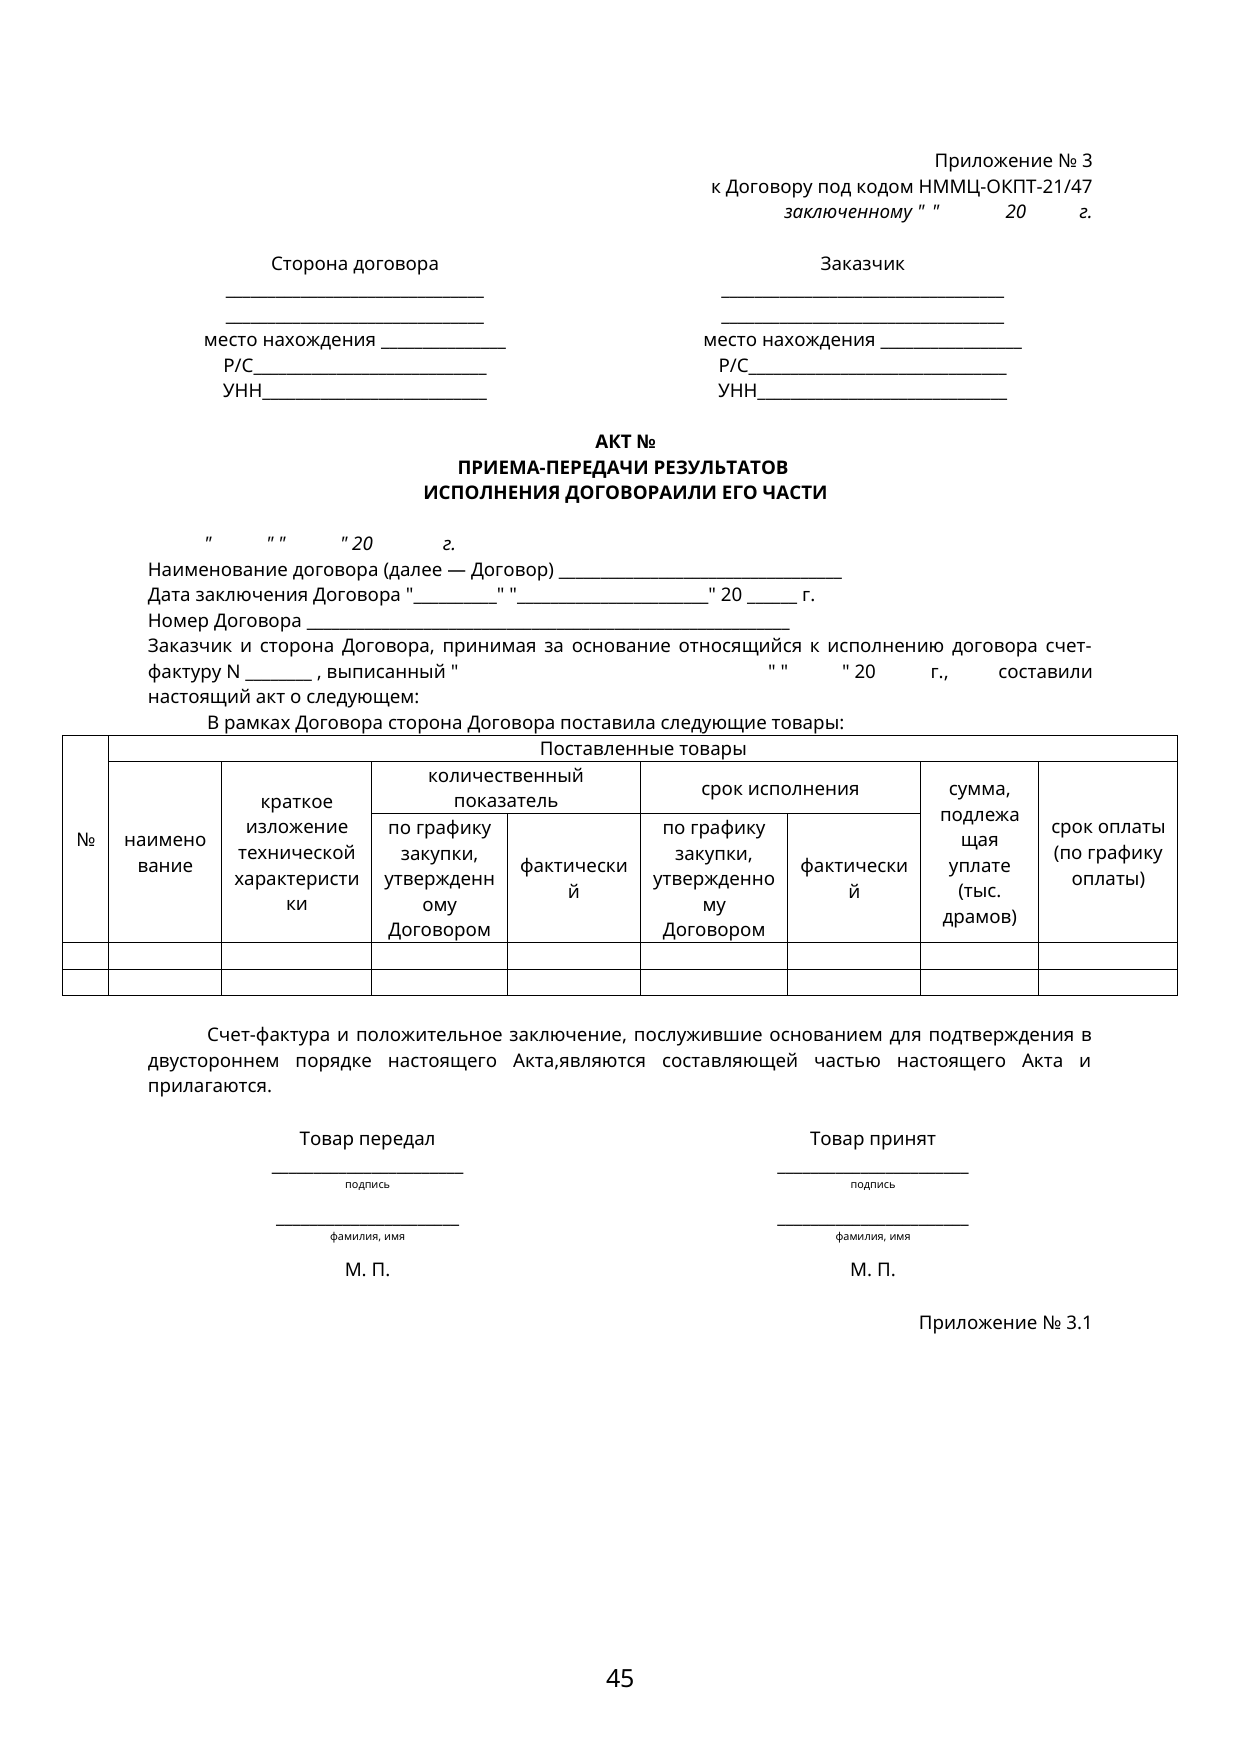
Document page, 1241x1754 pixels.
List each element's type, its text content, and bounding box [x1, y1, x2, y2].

text Дата заключения Договора "__________" "_______________________" 20 ______ г. [148, 582, 1092, 607]
table_cell фактический [508, 814, 640, 942]
table_cell [1039, 970, 1177, 995]
text ПРИЕМА-ПЕРЕДАЧИ РЕЗУЛЬТАТОВ ИСПОЛНЕНИЯ ДОГОВОРАИЛИ ЕГО ЧАСТИ [207, 454, 1044, 505]
table_cell М. П. [620, 1255, 1126, 1284]
text " " " " 20 г. [148, 531, 1092, 556]
table_cell [63, 943, 108, 968]
text Приложение № 3.1 [148, 1310, 1092, 1335]
table_cell [641, 943, 787, 968]
table_cell [788, 943, 920, 968]
table_cell количественный показатель [372, 762, 640, 813]
text Приложение № 3 [148, 148, 1092, 173]
table_cell ______________________ фамилия, имя [115, 1203, 620, 1255]
text Заказчик и сторона Договора, принимая за основание относящийся к исполнению договора счет-фактуру N ________ , выписанный " " " " 20 г., составили настоящий акт о следующем: [148, 633, 1092, 709]
table_cell [508, 943, 640, 968]
text Наименование договора (далее — Договор) __________________________________ [148, 556, 1092, 582]
text Счет-фактура и положительное заключение, послужившие основанием для подтверждения в двустороннем порядке настоящего Акта,являются составляющей частью настоящего Акта и прилагаются. [148, 1022, 1092, 1098]
table_cell срок оплаты (по графику оплаты) [1039, 762, 1177, 942]
table_cell фактический [788, 814, 920, 942]
text заключенному " " 20 г. [148, 199, 1092, 224]
table_cell _______________________ фамилия, имя [620, 1203, 1126, 1255]
table_cell наименование [109, 762, 221, 942]
table_cell [921, 970, 1038, 995]
table_cell [372, 943, 507, 968]
table_cell [109, 943, 221, 968]
table_cell [508, 970, 640, 995]
table_cell _______________________ подпись [115, 1151, 620, 1202]
table_cell [921, 943, 1038, 968]
table_cell М. П. [115, 1255, 620, 1284]
table_cell [222, 943, 371, 968]
table_header Сторона договора _______________________________ _______________________________ место нахождения _______________ Р/С____________________________ УНН___________________________ [112, 250, 597, 403]
text Номер Договора __________________________________________________________ [148, 607, 1092, 633]
table_cell [641, 970, 787, 995]
table_cell по графику закупки, утвержденному Договором [641, 814, 787, 942]
table_header № [63, 736, 108, 942]
table_cell [222, 970, 371, 995]
table_cell [63, 970, 108, 995]
text АКТ № [207, 428, 1044, 454]
table_cell сумма, подлежащая уплате (тыс. драмов) [921, 762, 1038, 942]
text В рамках Договора сторона Договора поставила следующие товары: [148, 709, 1092, 735]
table_header Заказчик __________________________________ __________________________________ место нахождения _________________ Р/С_______________________________ УНН______________________________ [597, 250, 1128, 403]
table_header Товар передал [115, 1124, 620, 1151]
table_header Товар принят [620, 1124, 1126, 1151]
table_cell краткое изложение технической характеристики [222, 762, 371, 942]
table_cell [788, 970, 920, 995]
table_header Поставленные товары [109, 736, 1177, 761]
table_cell _______________________ подпись [620, 1151, 1126, 1202]
text к Договору под кодом НММЦ-ОКПТ-21/47 [148, 173, 1092, 199]
table_cell по графику закупки, утвержденному Договором [372, 814, 507, 942]
table_cell [372, 970, 507, 995]
table_cell срок исполнения [641, 762, 920, 813]
table_cell [109, 970, 221, 995]
table_cell [1039, 943, 1177, 968]
